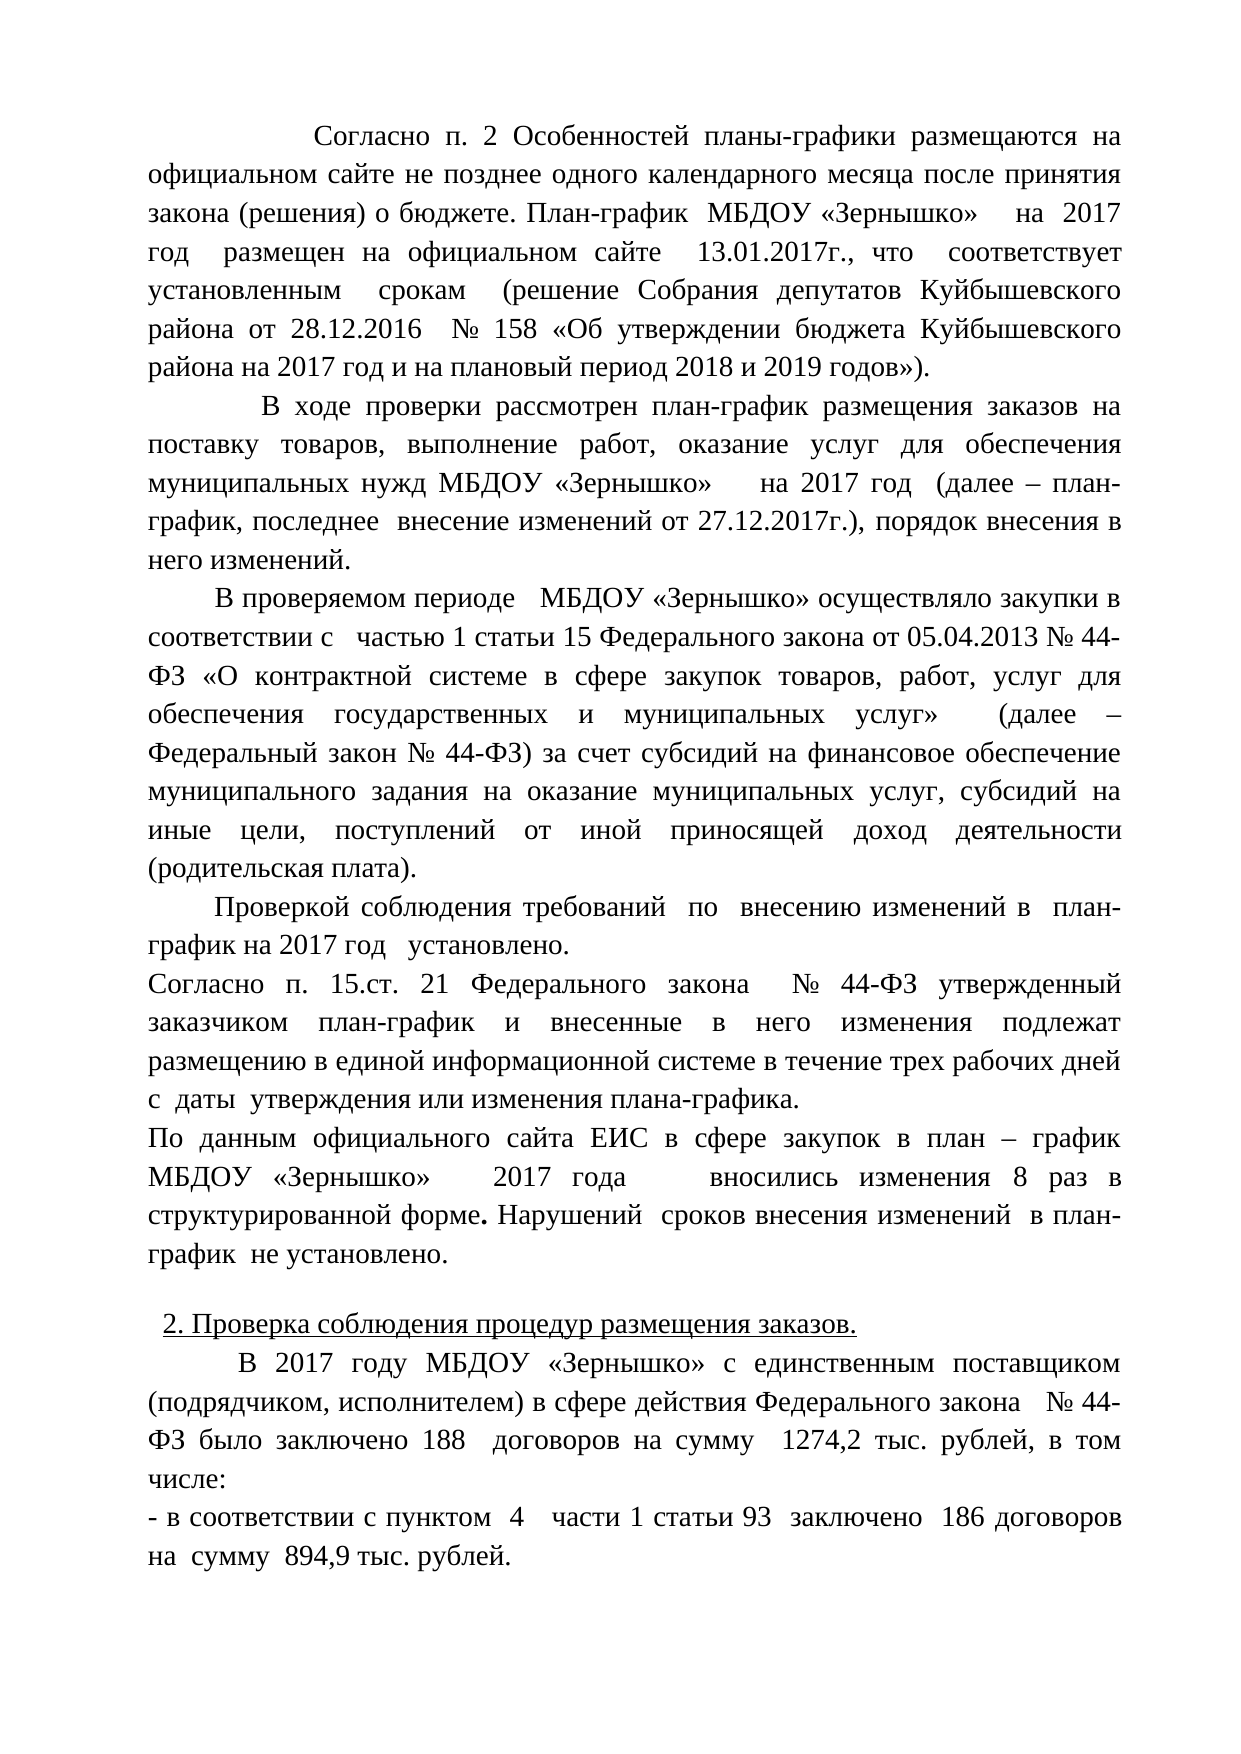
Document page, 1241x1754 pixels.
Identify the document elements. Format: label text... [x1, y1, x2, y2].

text В проверяемом периоде МБДОУ «Зернышко» осуществляло закупки в соответствии с частью 1 статьи 15 Федерального закона от 05.04.2013 № 44-ФЗ «О контрактной системе в сфере закупок товаров, работ, услуг для обеспечения государственных и муниципальных услуг» (далее – Федеральный закон № 44-ФЗ) за счет субсидий на финансовое обеспечение муниципального задания на оказание муниципальных услуг, субсидий на иные цели, поступлений от иной приносящей доход деятельности (родительская плата). [148, 581, 1122, 884]
text В ходе проверки рассмотрен план-график размещения заказов на поставку товаров, выполнение работ, оказание услуг для обеспечения муниципальных нужд МБДОУ «Зернышко» на 2017 год (далее – план-график, последнее внесение изменений от 27.12.2017г.), порядок внесения в него изменений. [148, 388, 1122, 576]
text Согласно п. 2 Особенностей планы-графики размещаются на официальном сайте не позднее одного календарного месяца после принятия закона (решения) о бюджете. План-график МБДОУ «Зернышко» на 2017 год размещен на официальном сайте 13.01.2017г., что соответствует установленным срокам (решение Собрания депутатов Куйбышевского района от 28.12.2016 № 158 «Об утверждении бюджета Куйбышевского района на 2017 год и на плановый период 2018 и 2019 годов»). [148, 118, 1122, 383]
text 2. Проверка соблюдения процедур размещения заказов. [148, 1307, 1122, 1340]
text В 2017 году МБДОУ «Зернышко» с единственным поставщиком (подрядчиком, исполнителем) в сфере действия Федерального закона № 44-ФЗ было заключено 188 договоров на сумму 1274,2 тыс. рублей, в том числе: [148, 1345, 1122, 1494]
text - в соответствии с пунктом 4 части 1 статьи 93 заключено 186 договоров на сумму 894,9 тыс. рублей. [148, 1499, 1122, 1571]
text По данным официального сайта ЕИС в сфере закупок в план – график МБДОУ «Зернышко» 2017 года вносились изменения 8 раз в структурированной форме. Нарушений сроков внесения изменений в план-график не установлено. [148, 1120, 1122, 1269]
text Согласно п. 15.ст. 21 Федерального закона № 44-ФЗ утвержденный заказчиком план-график и внесенные в него изменения подлежат размещению в единой информационной системе в течение трех рабочих дней с даты утверждения или изменения плана-графика. [148, 966, 1122, 1115]
text Проверкой соблюдения требований по внесению изменений в план-график на 2017 год установлено. [148, 889, 1122, 961]
